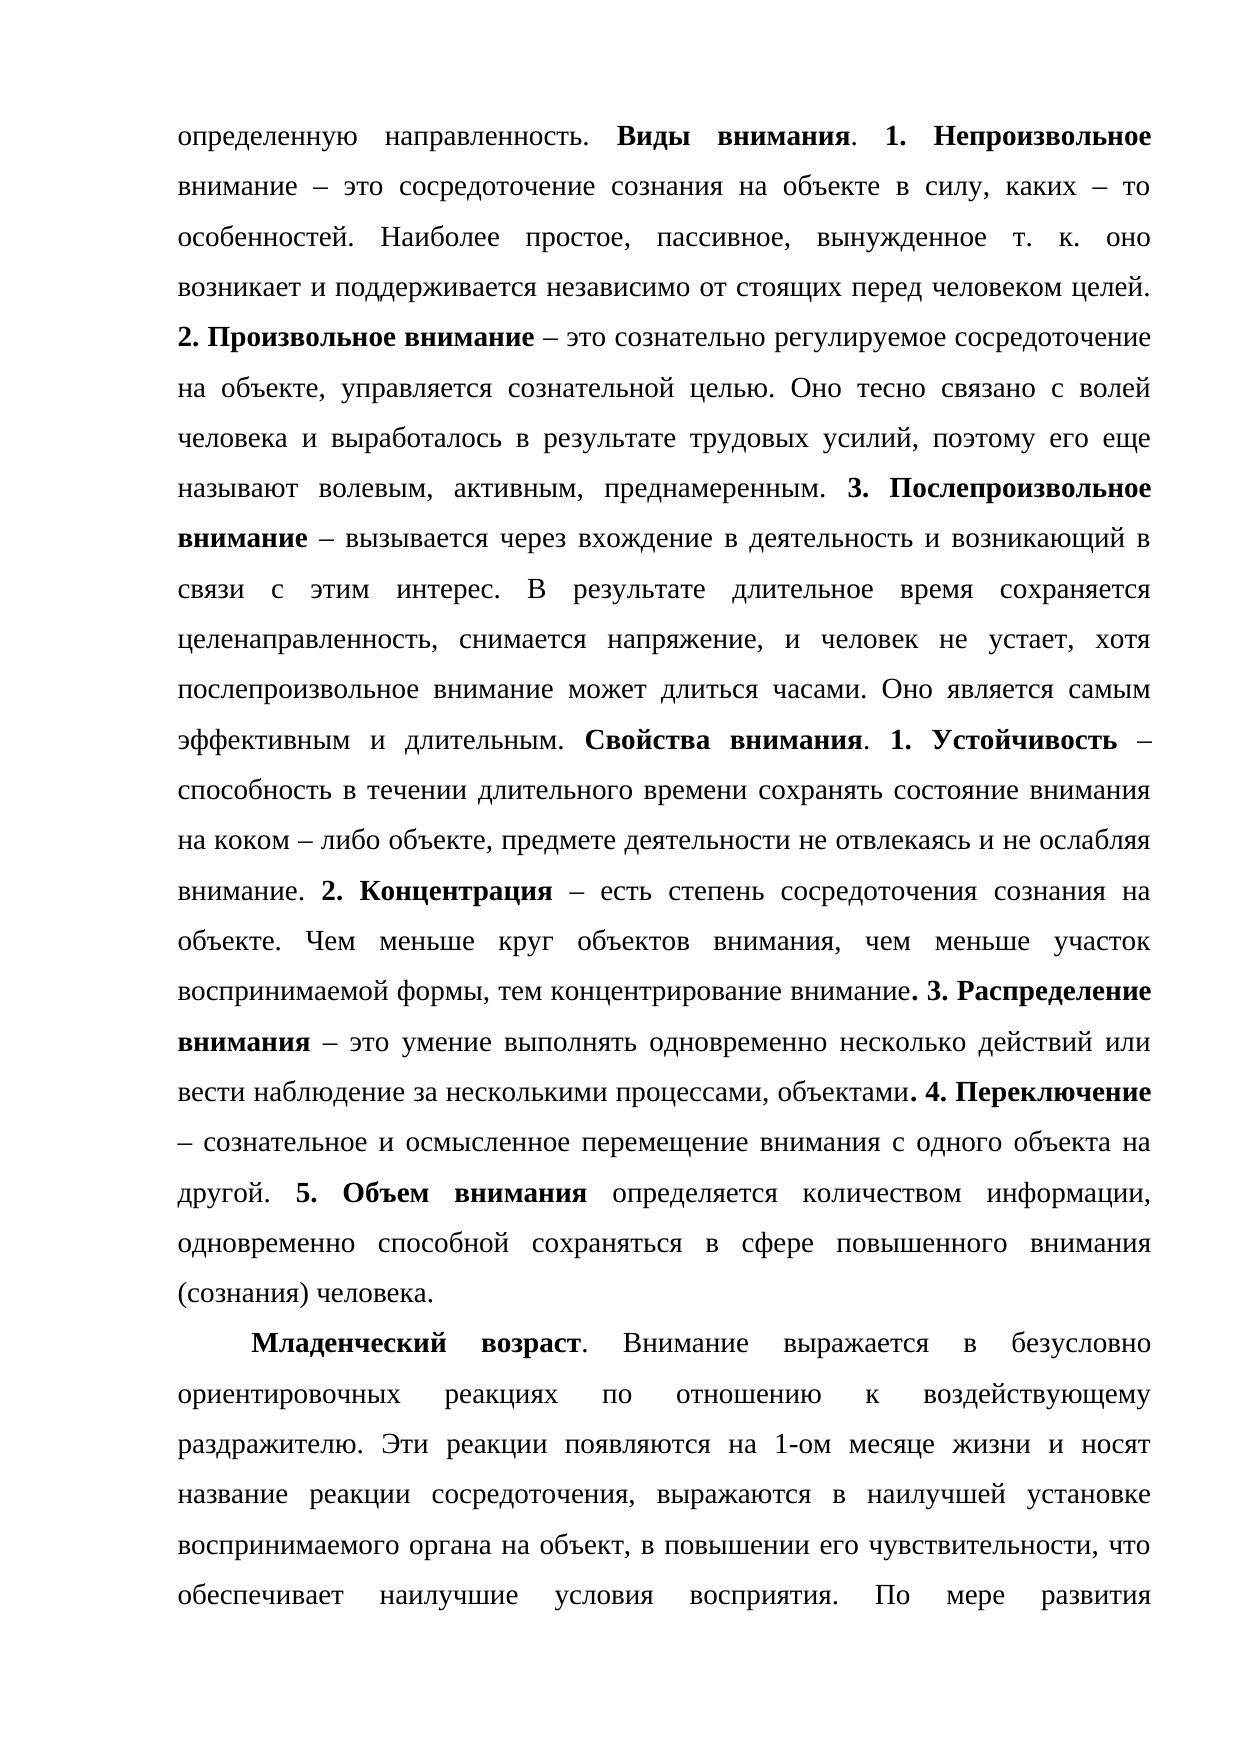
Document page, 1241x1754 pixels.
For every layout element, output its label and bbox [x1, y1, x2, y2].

text [177, 1326, 1152, 1611]
text [177, 118, 1152, 1309]
